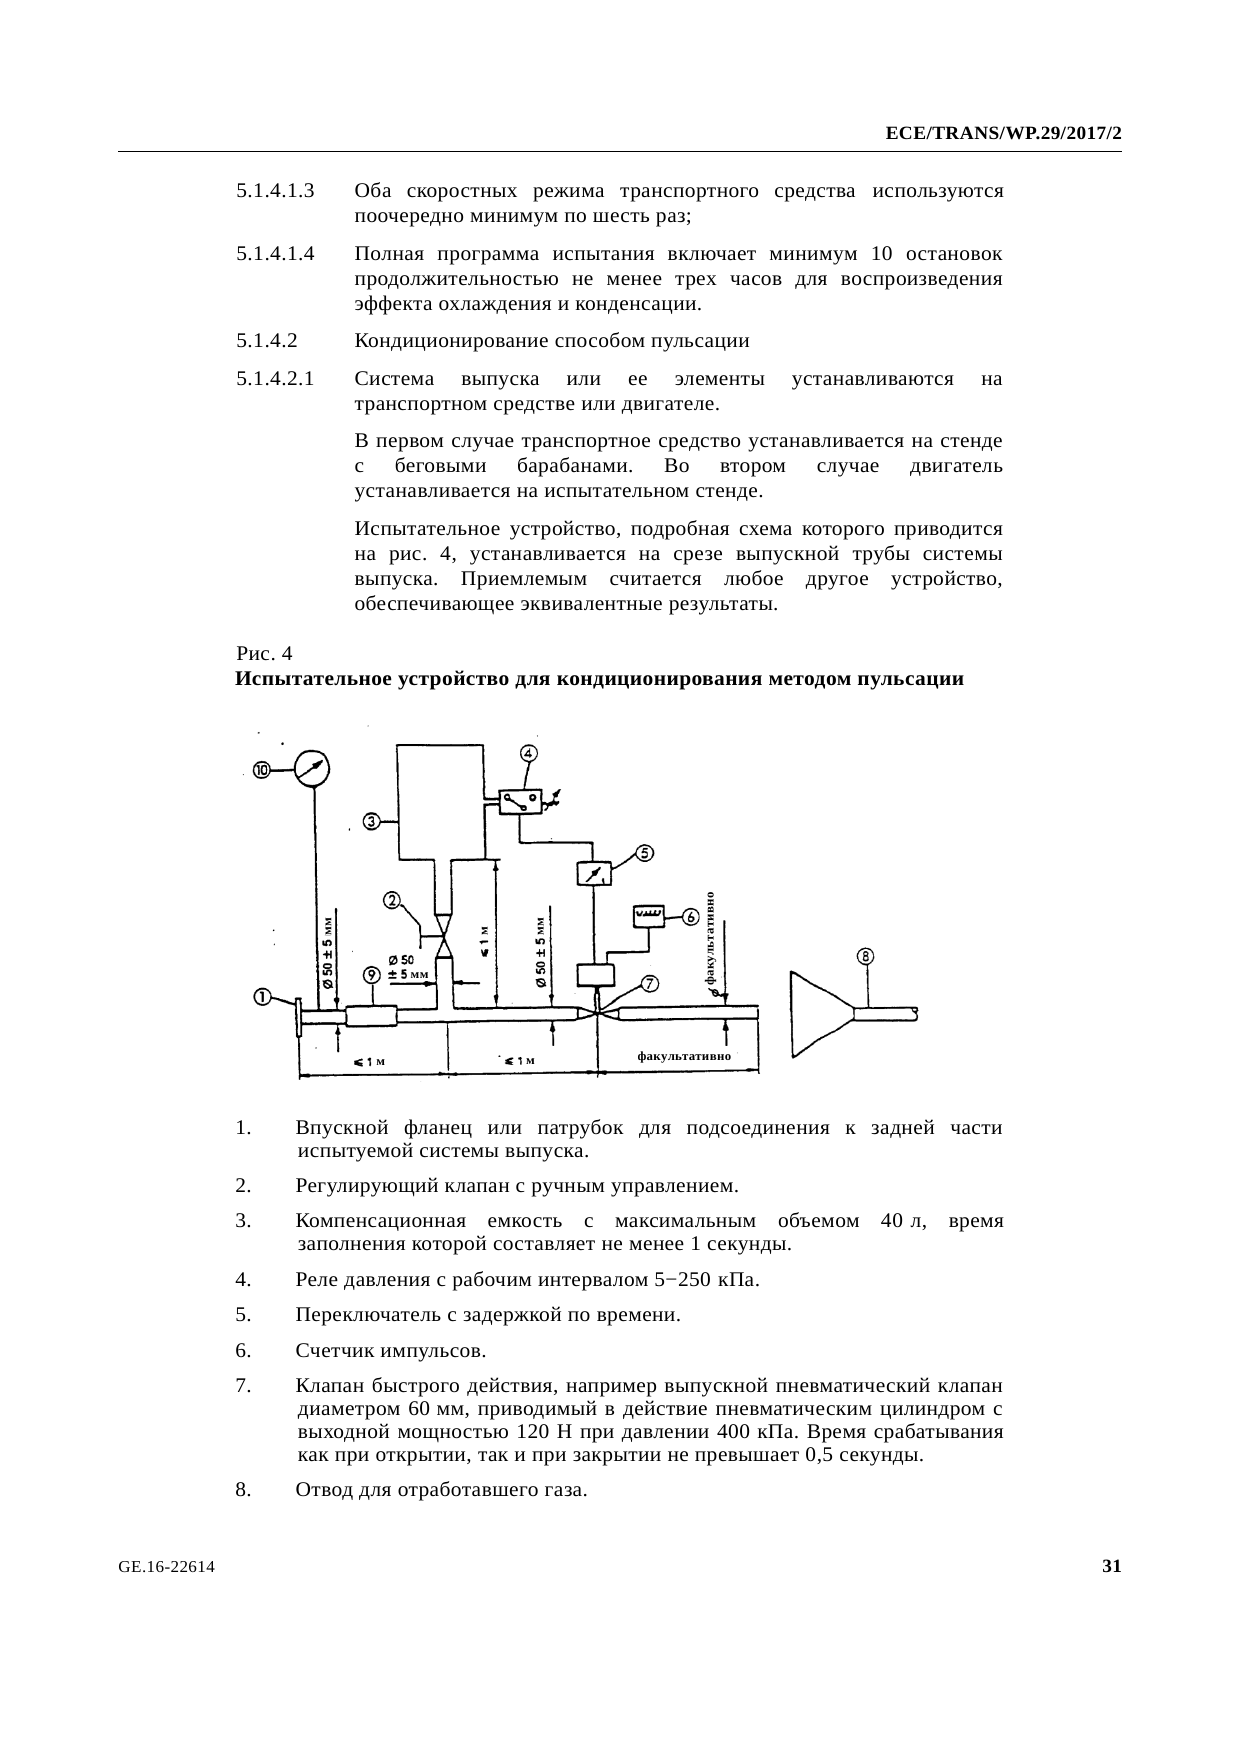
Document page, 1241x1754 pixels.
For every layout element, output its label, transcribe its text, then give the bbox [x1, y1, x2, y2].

text 5.1.4.2 Кондиционирование способом пульсации [236, 327, 1004, 352]
picture [236, 714, 930, 1116]
text 7. Клапан быстрого действия, например выпускной пневматический клапан диаметром 60 мм, приводимый в действие пневматическим цилиндром с выходной мощностью 120 Н при давлении 400 кПа. Время срабатывания как при открытии, так и при закрытии не превышает 0,5 секунды. [235, 1374, 1004, 1466]
text 3. Компенсационная емкость с максимальным объемом 40 л, время заполнения которой составляет не менее 1 секунды. [235, 1209, 1004, 1255]
text В первом случае транспортное средство устанавливается на стенде с беговыми барабанами. Во втором случае двигатель устанавливается на испытательном стенде. [354, 427, 1004, 502]
text Испытательное устройство, подробная схема которого приводится на рис. 4, устанавливается на срезе выпускной трубы системы выпуска. Приемлемым считается любое другое устройство, обеспечивающее эквивалентные результаты. [354, 515, 1004, 615]
text 5.1.4.1.3 Оба скоростных режима транспортного средства используются поочередно минимум по шесть раз; [236, 177, 1004, 227]
text Рис. 4 Испытательное устройство для кондиционирования методом пульсации [235, 640, 1004, 690]
text 8. Отвод для отработавшего газа. [235, 1478, 1004, 1501]
text 6. Счетчик импульсов. [235, 1339, 1004, 1362]
text 4. Реле давления с рабочим интервалом 5−250 кПа. [235, 1268, 1004, 1291]
text 1. Впускной фланец или патрубок для подсоединения к задней части испытуемой системы выпуска. [235, 1116, 1004, 1162]
text 2. Регулирующий клапан с ручным управлением. [235, 1174, 1004, 1197]
text 5.1.4.2.1 Система выпуска или ее элементы устанавливаются на транспортном средстве или двигателе. [236, 365, 1004, 415]
text 5.1.4.1.4 Полная программа испытания включает минимум 10 остановок продолжительностью не менее трех часов для воспроизведения эффекта охлаждения и конденсации. [236, 240, 1004, 315]
text 5. Переключатель с задержкой по времени. [235, 1303, 1004, 1326]
